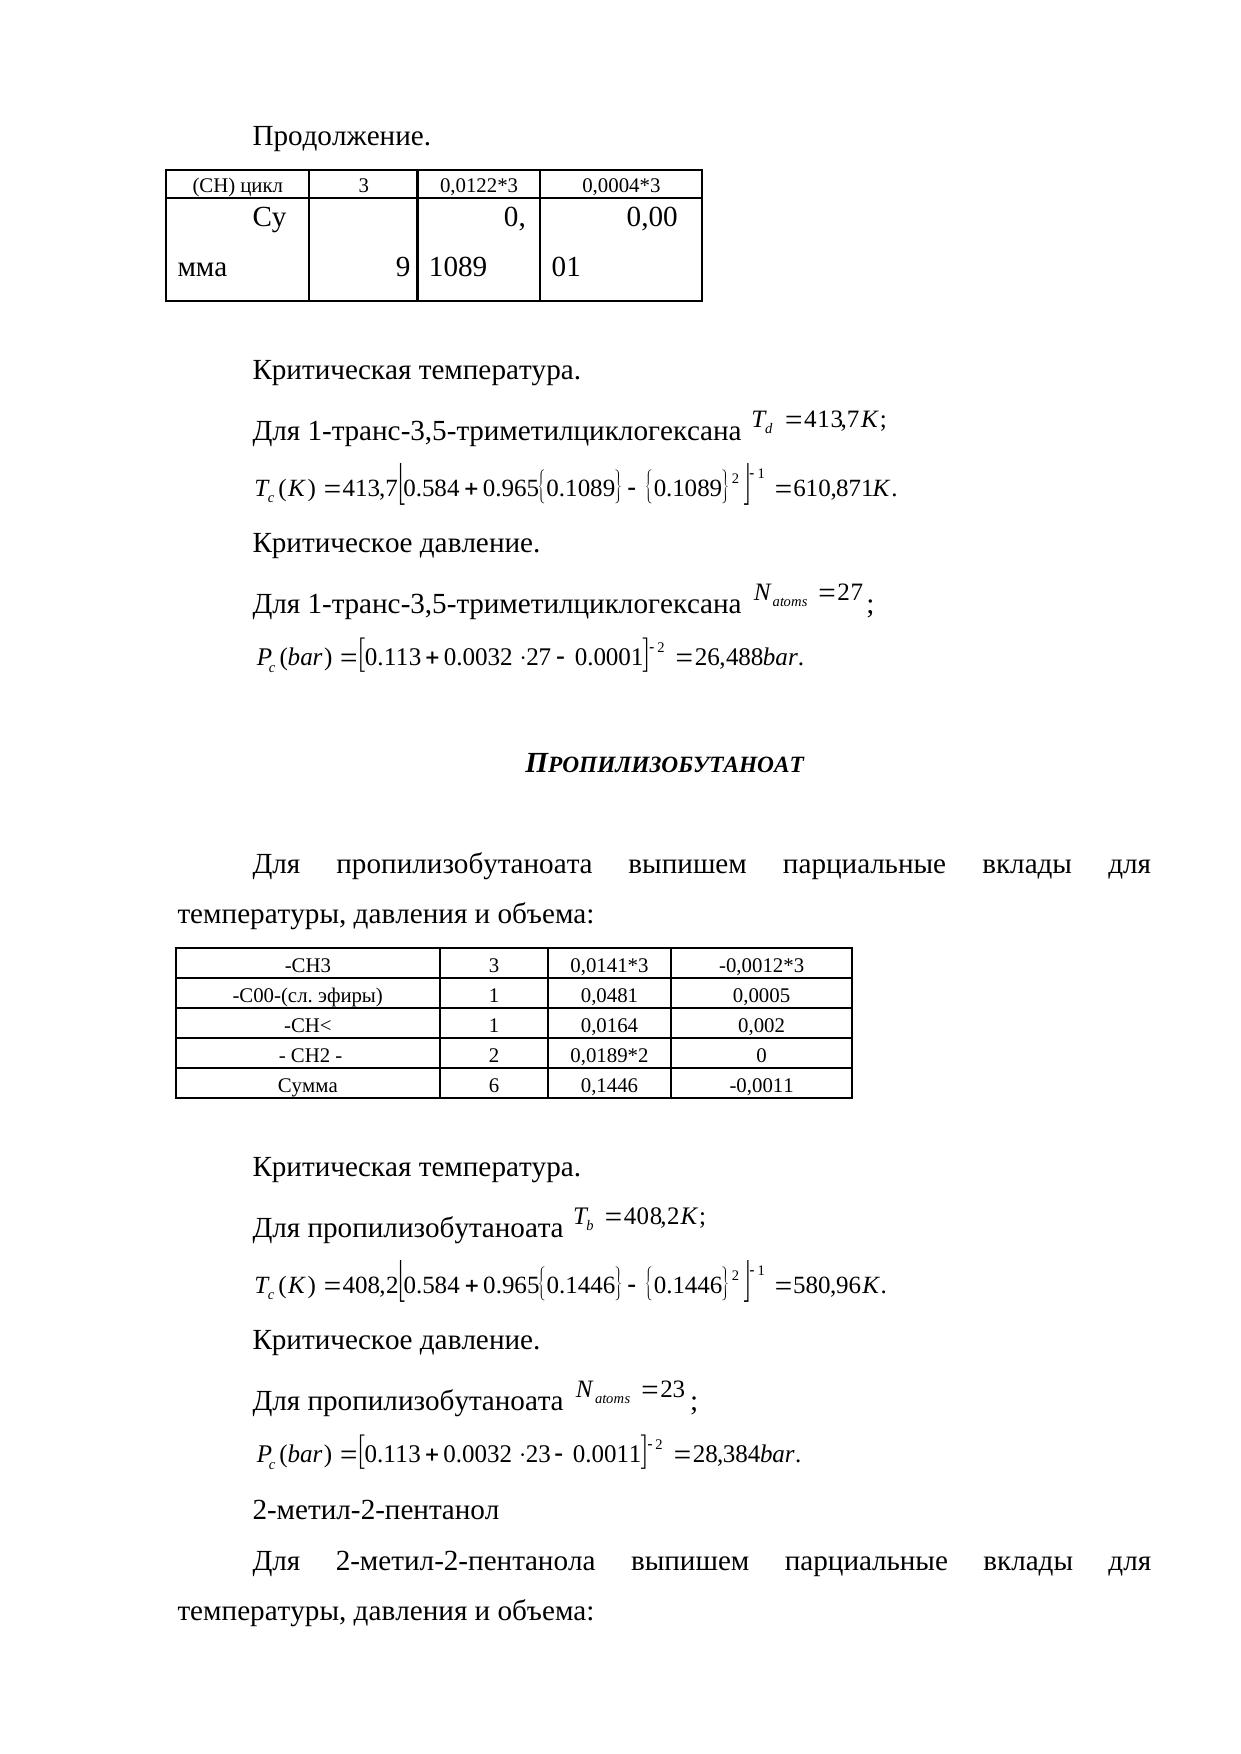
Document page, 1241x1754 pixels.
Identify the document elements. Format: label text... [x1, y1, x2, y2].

table_cell 0,0001 [541, 199, 701, 300]
table_header 0,0141*3 [549, 949, 670, 977]
subtitle Пропилизобутаноат [177, 746, 1152, 779]
table_header 3 [441, 949, 547, 977]
table_header 0,0004*3 [541, 171, 701, 197]
table_cell 1 [441, 979, 547, 1007]
table_cell - СН2 - [177, 1039, 439, 1067]
table_cell -0,0011 [672, 1069, 851, 1097]
table_cell 0 [672, 1039, 851, 1067]
text Для пропилизобутаноата ; [177, 1373, 1152, 1417]
table_cell 6 [441, 1069, 547, 1097]
table_cell 0,0005 [672, 979, 851, 1007]
table_cell 0,002 [672, 1009, 851, 1037]
text Продолжение. [177, 118, 1152, 152]
text Критическое давление. [177, 525, 1152, 559]
table_header 0,0122*3 [419, 171, 539, 197]
table_cell 0,1446 [549, 1069, 670, 1097]
text Для 1-транс-3,5-триметилциклогексана [177, 402, 1152, 446]
text 2-метил-2-пентанол [177, 1492, 1152, 1526]
text Для пропилизобутаноата выпишем парциальные вклады для температуры, давления и объема: [177, 846, 1152, 930]
table_cell 0,0481 [549, 979, 670, 1007]
table_cell 9 [310, 199, 416, 300]
text Для 2-метил-2-пентанола выпишем парциальные вклады для температуры, давления и объема: [177, 1543, 1152, 1627]
text Критическое давление. [177, 1322, 1152, 1356]
table_cell 0,0189*2 [549, 1039, 670, 1067]
text Для пропилизобутаноата [177, 1199, 1152, 1243]
table_header (CH) цикл [167, 171, 308, 197]
table_cell -C00-(сл. эфиры) [177, 979, 439, 1007]
text Критическая температура. [177, 352, 1152, 386]
table_header 3 [310, 171, 416, 197]
text Критическая температура. [177, 1149, 1152, 1183]
table_cell 1 [441, 1009, 547, 1037]
table_cell 0,0164 [549, 1009, 670, 1037]
text Для 1-транс-3,5-триметилциклогексана ; [177, 576, 1152, 619]
table_cell -CН< [177, 1009, 439, 1037]
table_header -СH3 [177, 949, 439, 977]
table_cell Сумма [167, 199, 308, 300]
table_cell 0,1089 [419, 199, 539, 300]
table_cell Сумма [177, 1069, 439, 1097]
table_header -0,0012*3 [672, 949, 851, 977]
table_cell 2 [441, 1039, 547, 1067]
